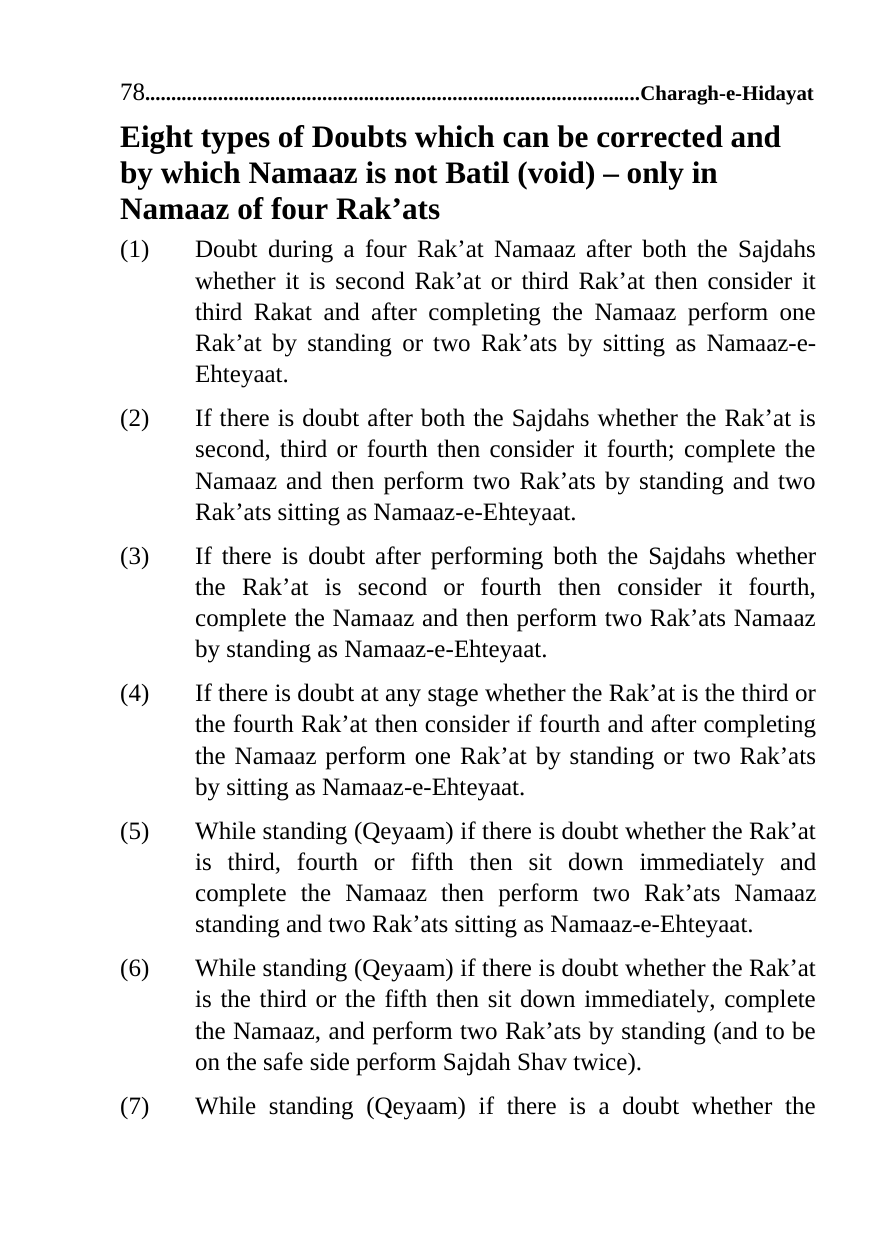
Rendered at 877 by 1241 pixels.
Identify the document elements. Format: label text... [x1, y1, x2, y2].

text (6) While standing (Qeyaam) if there is doubt whether the Rak’at is the third or the fifth then sit down immediately, complete the Namaaz, and perform two Rak’ats by standing (and to be on the safe side perform Sajdah Shav twice). [120, 952, 817, 1077]
text (2) If there is doubt after both the Sajdahs whether the Rak’at is second, third or fourth then consider it fourth; complete the Namaaz and then perform two Rak’ats by standing and two Rak’ats sitting as Namaaz-e-Ehteyaat. [120, 402, 817, 527]
text (3) If there is doubt after performing both the Sajdahs whether the Rak’at is second or fourth then consider it fourth, complete the Namaaz and then perform two Rak’ats Namaaz by standing as Namaaz-e-Ehteyaat. [120, 539, 817, 664]
text (5) While standing (Qeyaam) if there is doubt whether the Rak’at is third, fourth or fifth then sit down immediately and complete the Namaaz then perform two Rak’ats Namaaz standing and two Rak’ats sitting as Namaaz-e-Ehteyaat. [120, 814, 817, 939]
subtitle Eight types of Doubts which can be corrected and by which Namaaz is not Batil (void) – only in Namaaz of four Rak’ats [120, 119, 817, 227]
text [120, 1089, 817, 1120]
text (1) Doubt during a four Rak’at Namaaz after both the Sajdahs whether it is second Rak’at or third Rak’at then consider it third Rakat and after completing the Namaaz perform one Rak’at by standing or two Rak’ats by sitting as Namaaz-e-Ehteyaat. [120, 233, 817, 389]
text (4) If there is doubt at any stage whether the Rak’at is the third or the fourth Rak’at then consider if fourth and after completing the Namaaz perform one Rak’at by standing or two Rak’ats by sitting as Namaaz-e-Ehteyaat. [120, 677, 817, 802]
